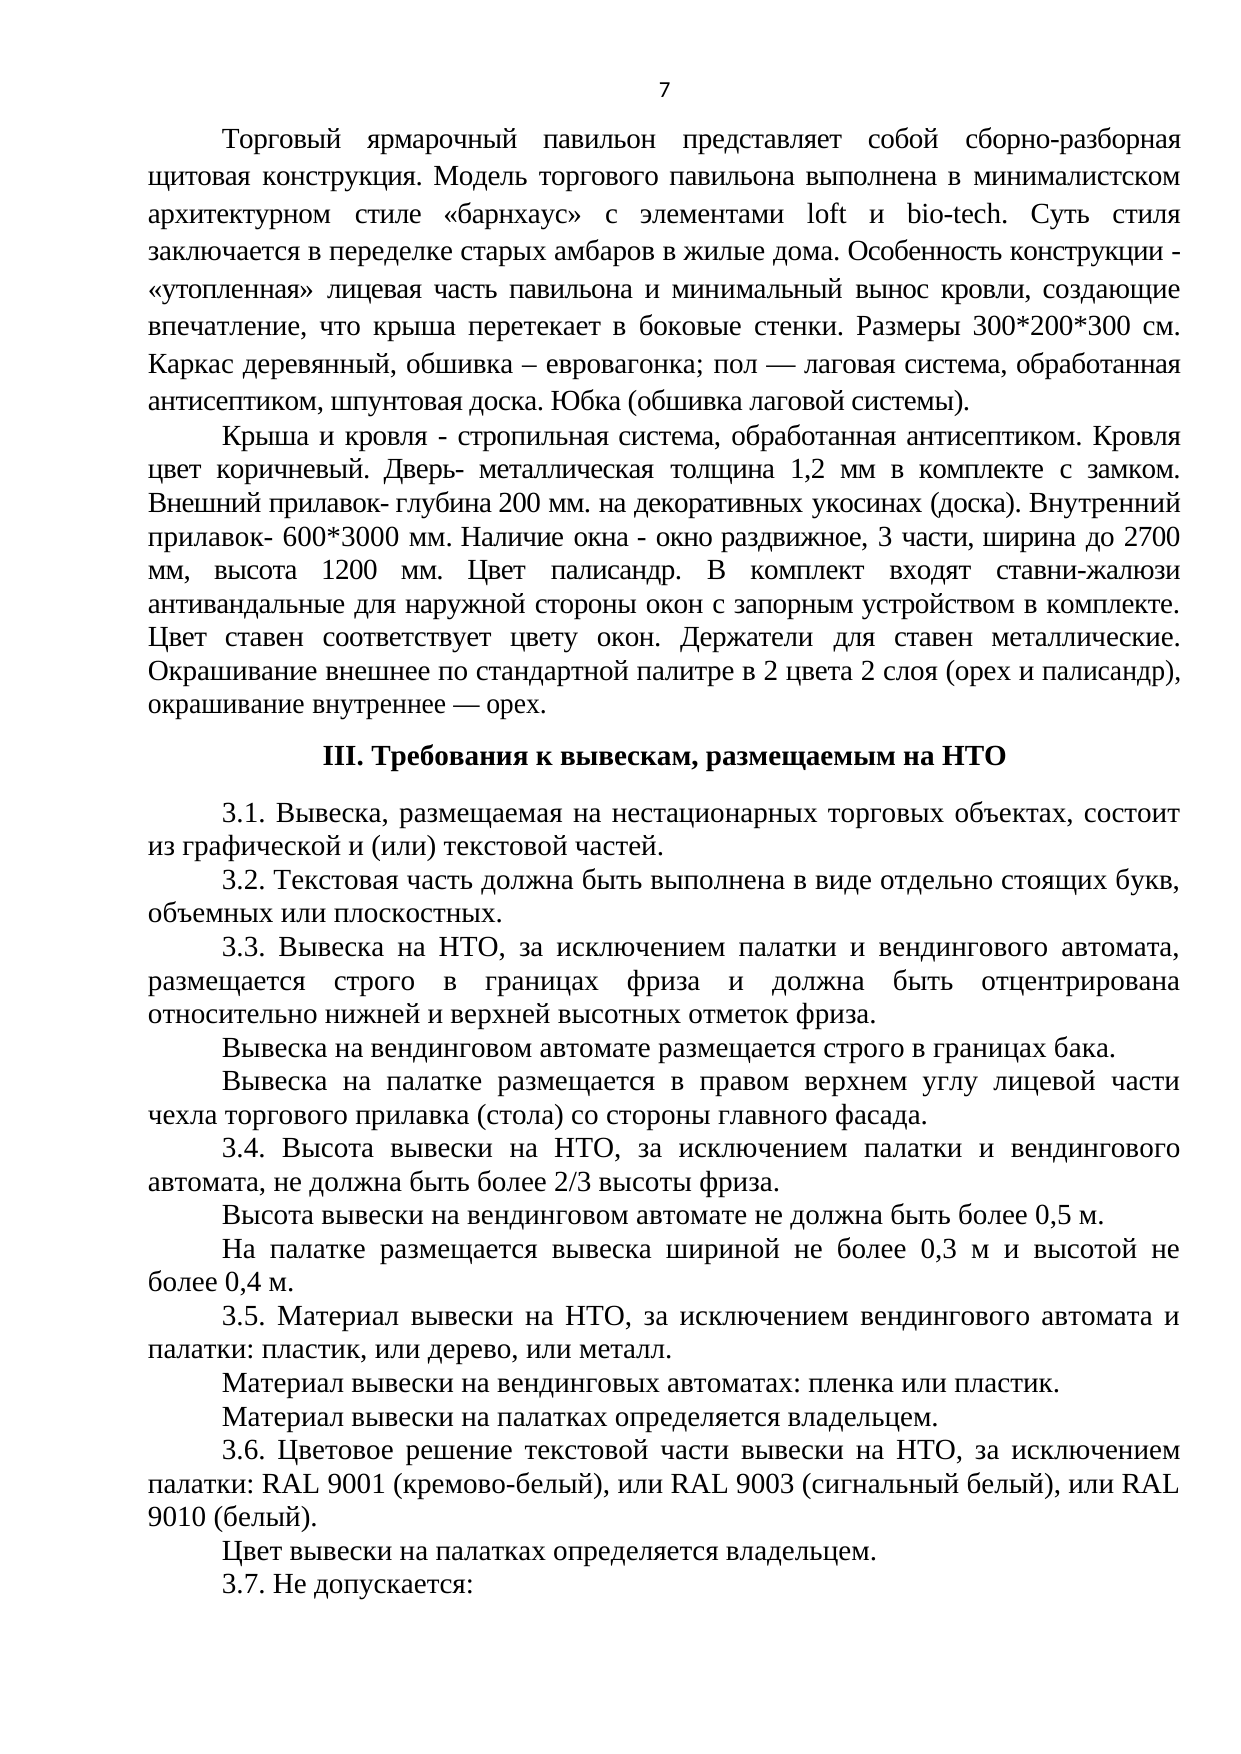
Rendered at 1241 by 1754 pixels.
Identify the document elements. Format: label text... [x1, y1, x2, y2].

text Вывеска на вендинговом автомате размещается строго в границах бака. [148, 1030, 1181, 1063]
text 3.1. Вывеска, размещаемая на нестационарных торговых объектах, состоит из графической и (или) текстовой частей. [148, 795, 1181, 862]
text Цвет вывески на палатках определяется владельцем. [148, 1533, 1181, 1566]
text Крыша и кровля - стропильная система, обработанная антисептиком. Кровля цвет коричневый. Дверь- металлическая толщина 1,2 мм в комплекте с замком. Внешний прилавок- глубина 200 мм. на декоративных укосинах (доска). Внутренний прилавок- 600*3000 мм. Наличие окна - окно раздвижное, 3 части, ширина до 2700 мм, высота 1200 мм. Цвет палисандр. В комплект входят ставни-жалюзи антивандальные для наружной стороны окон с запорным устройством в комплекте. Цвет ставен соответствует цвету окон. Держатели для ставен металлические. Окрашивание внешнее по стандартной палитре в 2 цвета 2 слоя (opex и палисандр), окрашивание внутреннее — opex. [148, 418, 1181, 720]
text Вывеска на палатке размещается в правом верхнем углу лицевой части чехла торгового прилавка (стола) со стороны главного фасада. [148, 1063, 1181, 1130]
text На палатке размещается вывеска шириной не более 0,3 м и высотой не более 0,4 м. [148, 1231, 1181, 1298]
text Торговый ярмарочный павильон представляет собой сборно-разборная щитовая конструкция. Модель торгового павильона выполнена в минималистском архитектурном стиле «барнхаус» с элементами loft и bio-tech. Суть стиля заключается в переделке старых амбаров в жилые дома. Особенность конструкции - «утопленная» лицевая часть павильона и минимальный вынос кровли, создающие впечатление, что крыша перетекает в боковые стенки. Размеры 300*200*300 см. Каркас деревянный, обшивка – евровагонка; пол — лаговая система, обработанная антисептиком, шпунтовая доска. Юбка (обшивка лаговой системы). [148, 118, 1181, 418]
text Материал вывески на вендинговых автоматах: пленка или пластик. [148, 1365, 1181, 1399]
text 3.6. Цветовое решение текстовой части вывески на НТО, за исключением палатки: RAL 9001 (кремово-белый), или RAL 9003 (сигнальный белый), или RAL 9010 (белый). [148, 1432, 1181, 1533]
text 3.7. Не допускается: [148, 1566, 1181, 1600]
text 3.5. Материал вывески на НТО, за исключением вендингового автомата и палатки: пластик, или дерево, или металл. [148, 1298, 1181, 1365]
text 3.2. Текстовая часть должна быть выполнена в виде отдельно стоящих букв, объемных или плоскостных. [148, 862, 1181, 929]
text 3.4. Высота вывески на НТО, за исключением палатки и вендингового автомата, не должна быть более 2/3 высоты фриза. [148, 1130, 1181, 1197]
text 3.3. Вывеска на НТО, за исключением палатки и вендингового автомата, размещается строго в границах фриза и должна быть отцентрирована относительно нижней и верхней высотных отметок фриза. [148, 929, 1181, 1030]
text Материал вывески на палатках определяется владельцем. [148, 1399, 1181, 1432]
text III. Требования к вывескам, размещаемым на НТО [148, 745, 1181, 770]
text Высота вывески на вендинговом автомате не должна быть более 0,5 м. [148, 1197, 1181, 1231]
